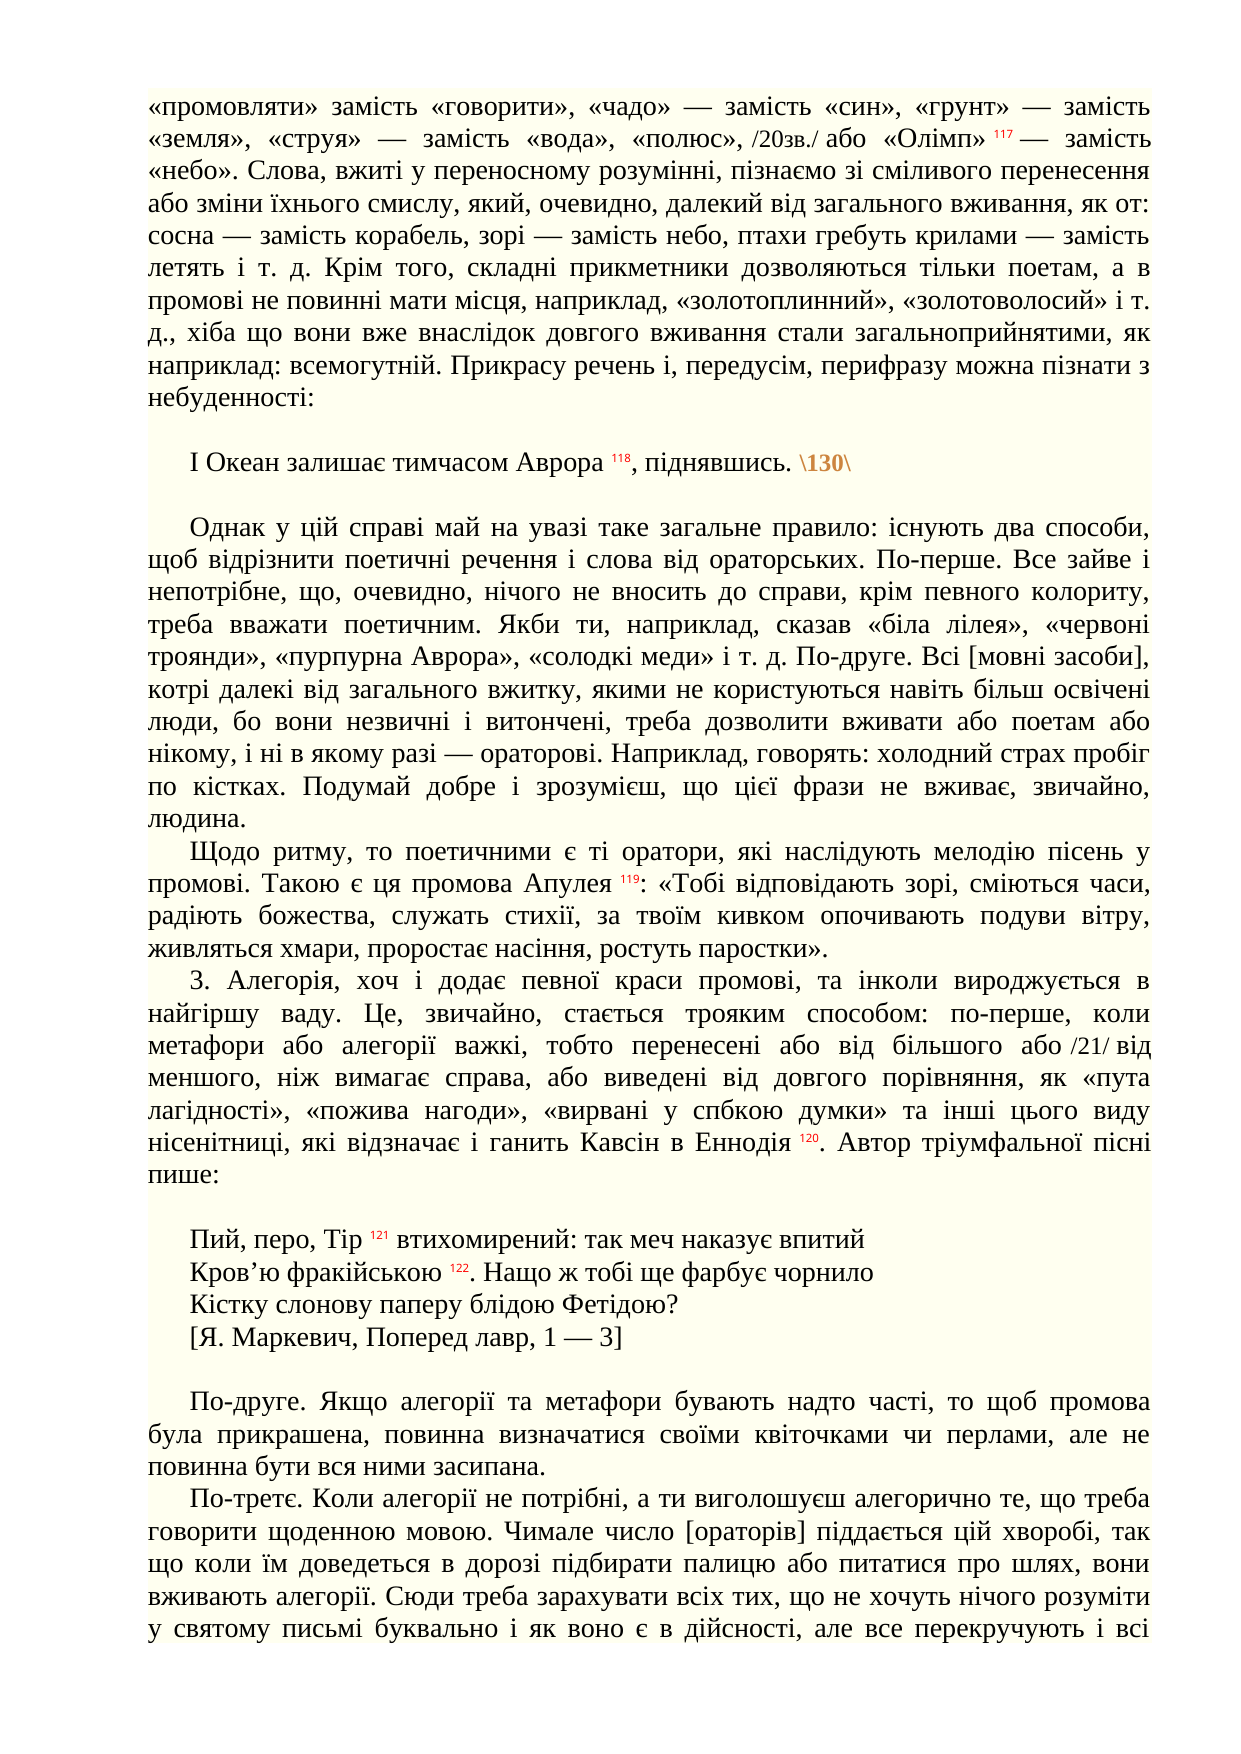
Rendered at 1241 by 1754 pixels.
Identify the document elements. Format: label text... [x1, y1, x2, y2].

text 3. Алегорія, хоч і додає певної краси промові, та інколи вироджується в найгіршу ваду. Це, звичайно, стається трояким способом: по-перше, коли метафори або алегорії важкі, тобто перенесені або від більшого або /21/ від меншого, ніж вимагає справа, або виведені від довгого порівняння, як «пута лагідності», «пожива нагоди», «вирвані у спбкою думки» та інші цього виду нісенітниці, які відзначає і ганить Кавсін в Еннодія 120. Автор тріумфальної пісні пише: [148, 963, 1152, 1190]
text Однак у цій справі май на увазі таке загальне правило: існують два способи, щоб відрізнити поетичні речення і слова від ораторських. По-перше. Все зайве і непотрібне, що, очевидно, нічого не вносить до справи, крім певного колориту, треба вважати поетичним. Якби ти, наприклад, сказав «біла лілея», «червоні троянди», «пурпурна Аврора», «солодкі меди» і т. д. По-друге. Всі [мовні засоби], котрі далекі від загального вжитку, якими не користуються навіть більш освічені люди, бо вони незвичні і витончені, треба дозволити вживати або поетам або нікому, і ні в якому разі — ораторові. Наприклад, говорять: холодний страх пробіг по кістках. Подумай добре і зрозумієш, що цієї фрази не вживає, звичайно, людина. [148, 510, 1152, 834]
text Щодо ритму, то поетичними є ті оратори, які наслідують мелодію пісень у промові. Такою є ця промова Апулея 119: «Тобі відповідають зорі, сміються часи, радіють божества, служать стихії, за твоїм кивком опочивають подуви вітру, живляться хмари, проростає насіння, ростуть паростки». [148, 834, 1152, 963]
text Пий, перо, Тір 121 втихомирений: так меч наказує впитий [148, 1222, 1152, 1255]
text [148, 1482, 1152, 1643]
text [148, 88, 1152, 412]
text [Я. Маркевич, Поперед лавр, 1 — 3] [148, 1319, 1152, 1352]
text І Океан залишає тимчасом Аврора 118, піднявшись. \130\ [148, 445, 1152, 477]
text Кістку слонову паперу блідою Фетідою? [148, 1287, 1152, 1319]
text Кров’ю фракійською 122. Нащо ж тобі ще фарбує чорнило [148, 1255, 1152, 1287]
text По-друге. Якщо алегорії та метафори бувають надто часті, то щоб промова була прикрашена, повинна визначатися своїми квіточками чи перлами, але не повинна бути вся ними засипана. [148, 1384, 1152, 1482]
